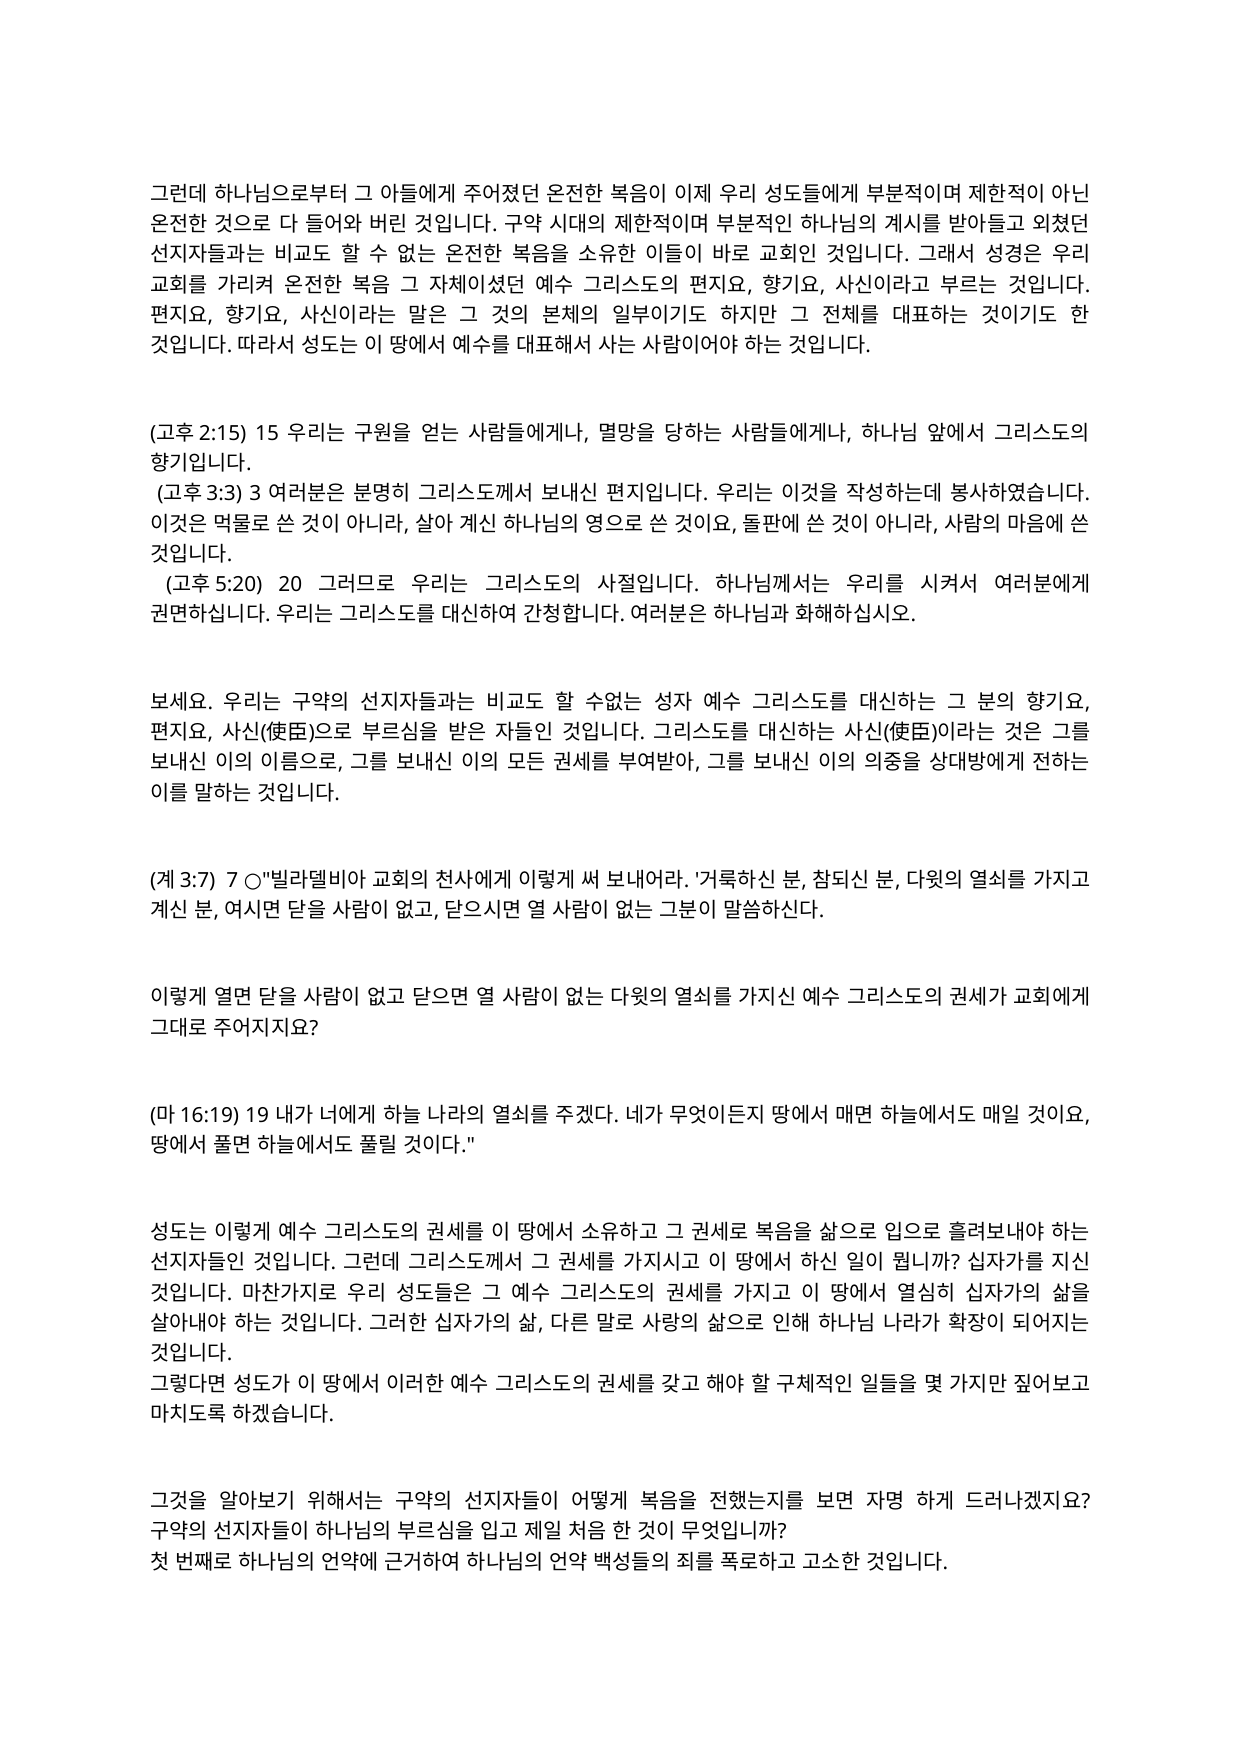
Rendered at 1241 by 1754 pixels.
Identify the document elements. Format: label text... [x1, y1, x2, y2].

text 그런데 하나님으로부터 그 아들에게 주어졌던 온전한 복음이 이제 우리 성도들에게 부분적이며 제한적이 아닌 온전한 것으로 다 들어와 버린 것입니다. 구약 시대의 제한적이며 부분적인 하나님의 계시를 받아들고 외쳤던 선지자들과는 비교도 할 수 없는 온전한 복음을 소유한 이들이 바로 교회인 것입니다. 그래서 성경은 우리 교회를 가리켜 온전한 복음 그 자체이셨던 예수 그리스도의 편지요, 향기요, 사신이라고 부르는 것입니다. 편지요, 향기요, 사신이라는 말은 그 것의 본체의 일부이기도 하지만 그 전체를 대표하는 것이기도 한 것입니다. 따라서 성도는 이 땅에서 예수를 대표해서 사는 사람이어야 하는 것입니다. [150, 177, 1090, 359]
text (고후3:3) 3 여러분은 분명히 그리스도께서 보내신 편지입니다. 우리는 이것을 작성하는데 봉사하였습니다. 이것은 먹물로 쓴 것이 아니라, 살아 계신 하나님의 영으로 쓴 것이요, 돌판에 쓴 것이 아니라, 사람의 마음에 쓴 것입니다. [150, 476, 1090, 567]
text (고후5:20) 20 그러므로 우리는 그리스도의 사절입니다. 하나님께서는 우리를 시켜서 여러분에게 권면하십니다. 우리는 그리스도를 대신하여 간청합니다. 여러분은 하나님과 화해하십시오. [150, 567, 1090, 628]
text 그것을 알아보기 위해서는 구약의 선지자들이 어떻게 복음을 전했는지를 보면 자명 하게 드러나겠지요? 구약의 선지자들이 하나님의 부르심을 입고 제일 처음 한 것이 무엇입니까? [150, 1484, 1090, 1545]
text 보세요. 우리는 구약의 선지자들과는 비교도 할 수없는 성자 예수 그리스도를 대신하는 그 분의 향기요, 편지요, 사신(使臣)으로 부르심을 받은 자들인 것입니다. 그리스도를 대신하는 사신(使臣)이라는 것은 그를 보내신 이의 이름으로, 그를 보내신 이의 모든 권세를 부여받아, 그를 보내신 이의 의중을 상대방에게 전하는 이를 말하는 것입니다. [150, 685, 1090, 806]
text (마16:19) 19 내가 너에게 하늘 나라의 열쇠를 주겠다. 네가 무엇이든지 땅에서 매면 하늘에서도 매일 것이요, 땅에서 풀면 하늘에서도 풀릴 것이다." [150, 1098, 1090, 1158]
text 첫 번째로 하나님의 언약에 근거하여 하나님의 언약 백성들의 죄를 폭로하고 고소한 것입니다. [150, 1545, 1090, 1575]
text 성도는 이렇게 예수 그리스도의 권세를 이 땅에서 소유하고 그 권세로 복음을 삶으로 입으로 흘려보내야 하는 선지자들인 것입니다. 그런데 그리스도께서 그 권세를 가지시고 이 땅에서 하신 일이 뭡니까? 십자가를 지신 것입니다. 마찬가지로 우리 성도들은 그 예수 그리스도의 권세를 가지고 이 땅에서 열심히 십자가의 삶을 살아내야 하는 것입니다. 그러한 십자가의 삶, 다른 말로 사랑의 삶으로 인해 하나님 나라가 확장이 되어지는 것입니다. [150, 1215, 1090, 1367]
text 그렇다면 성도가 이 땅에서 이러한 예수 그리스도의 권세를 갖고 해야 할 구체적인 일들을 몇 가지만 짚어보고 마치도록 하겠습니다. [150, 1367, 1090, 1427]
text 이렇게 열면 닫을 사람이 없고 닫으면 열 사람이 없는 다윗의 열쇠를 가지신 예수 그리스도의 권세가 교회에게 그대로 주어지지요? [150, 981, 1090, 1041]
text (고후2:15) 15 우리는 구원을 얻는 사람들에게나, 멸망을 당하는 사람들에게나, 하나님 앞에서 그리스도의 향기입니다. [150, 416, 1090, 476]
text (계3:7) 7 ○"빌라델비아 교회의 천사에게 이렇게 써 보내어라. '거룩하신 분, 참되신 분, 다윗의 열쇠를 가지고 계신 분, 여시면 닫을 사람이 없고, 닫으시면 열 사람이 없는 그분이 말씀하신다. [150, 863, 1090, 924]
